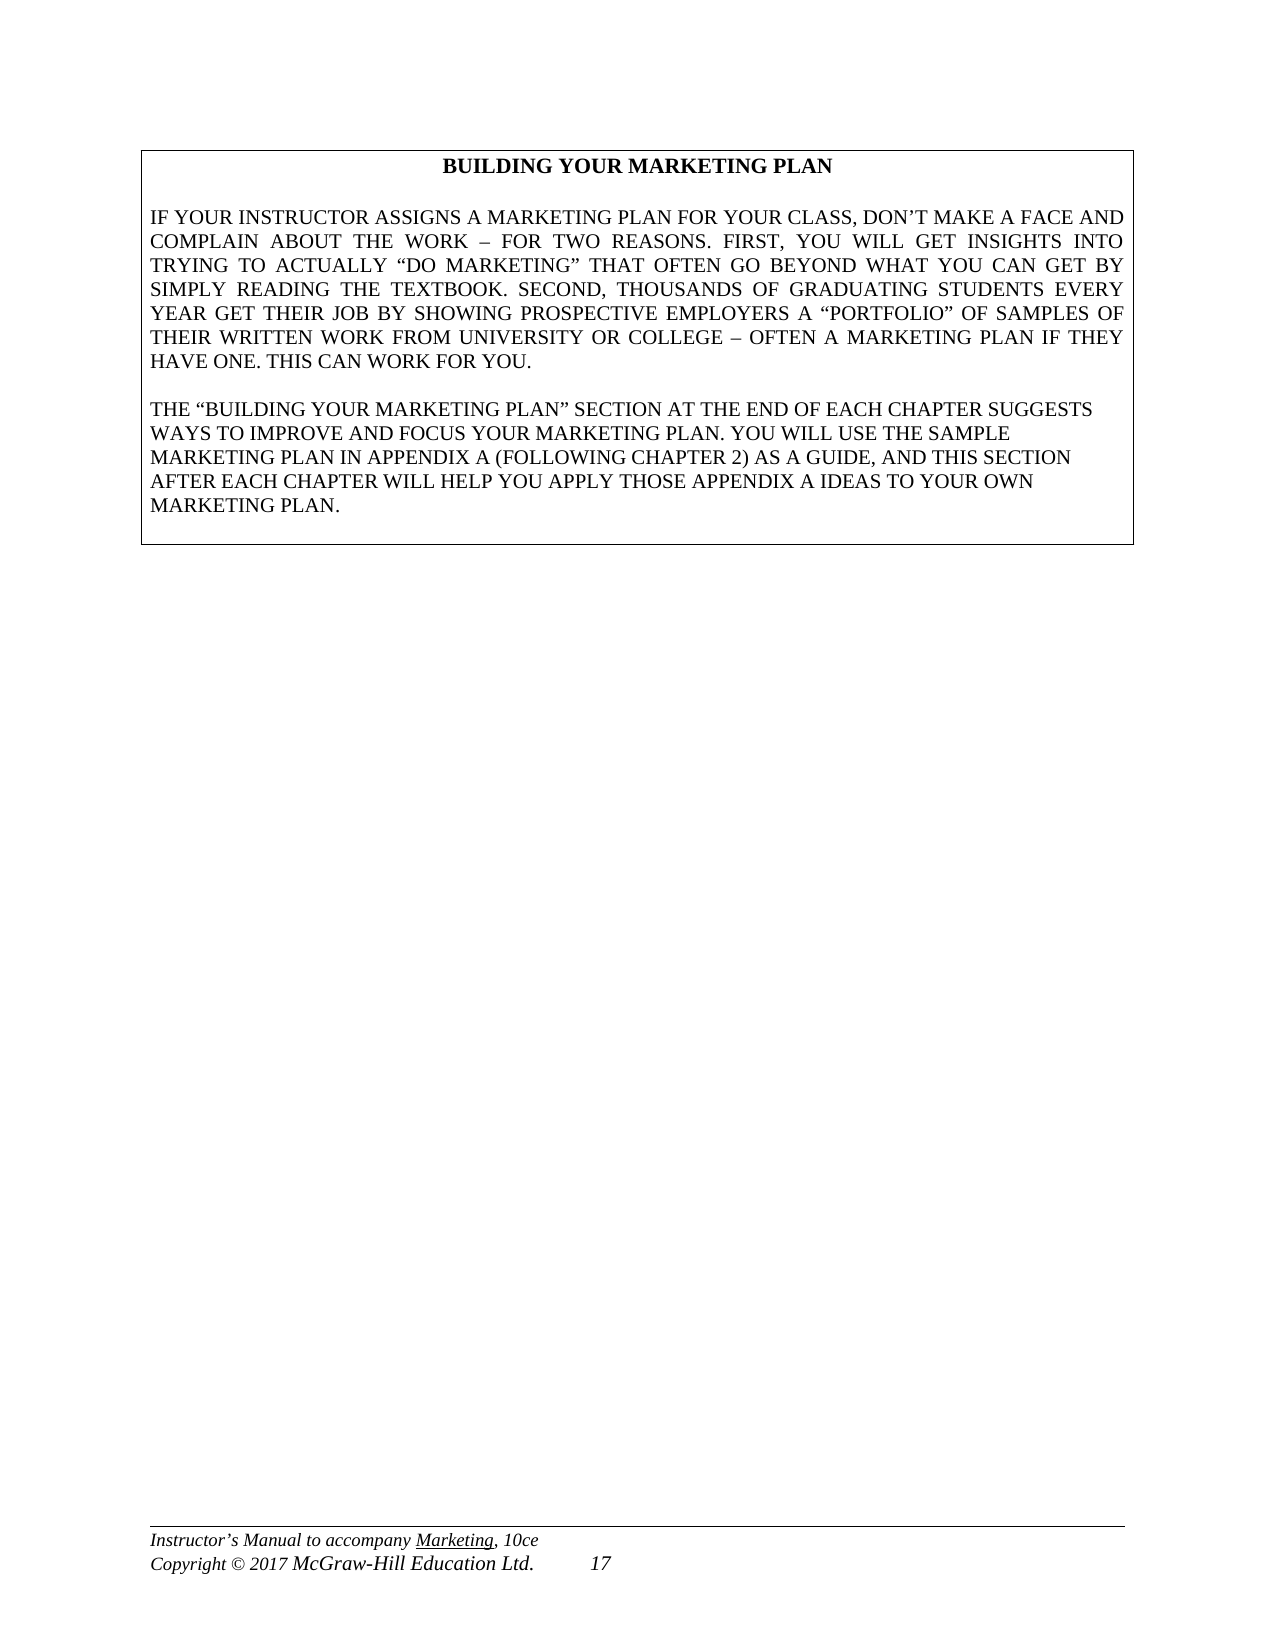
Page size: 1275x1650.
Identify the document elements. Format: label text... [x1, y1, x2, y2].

text THE “BUILDING YOUR MARKETING PLAN” SECTION AT THE END OF EACH CHAPTER SUGGESTS WAYS TO IMPROVE AND FOCUS YOUR MARKETING PLAN. YOU WILL USE THE SAMPLE MARKETING PLAN IN APPENDIX A (FOLLOWING CHAPTER 2) AS A GUIDE, AND THIS SECTION AFTER EACH CHAPTER WILL HELP YOU APPLY THOSE APPENDIX A IDEAS TO YOUR OWN MARKETING PLAN. [150, 397, 1125, 517]
text IF YOUR INSTRUCTOR ASSIGNS A MARKETING PLAN FOR YOUR CLASS, DON’T MAKE A FACE AND COMPLAIN ABOUT THE WORK – FOR TWO REASONS. FIRST, YOU WILL GET INSIGHTS INTO TRYING TO ACTUALLY “DO MARKETING” THAT OFTEN GO BEYOND WHAT YOU CAN GET BY SIMPLY READING THE TEXTBOOK. SECOND, THOUSANDS OF GRADUATING STUDENTS EVERY YEAR GET THEIR JOB BY SHOWING PROSPECTIVE EMPLOYERS A “PORTFOLIO” OF SAMPLES OF THEIR WRITTEN WORK FROM UNIVERSITY OR COLLEGE – OFTEN A MARKETING PLAN IF THEY HAVE ONE. THIS CAN WORK FOR YOU. [150, 205, 1125, 373]
text BUILDING YOUR MARKETING PLAN [142, 151, 1133, 178]
